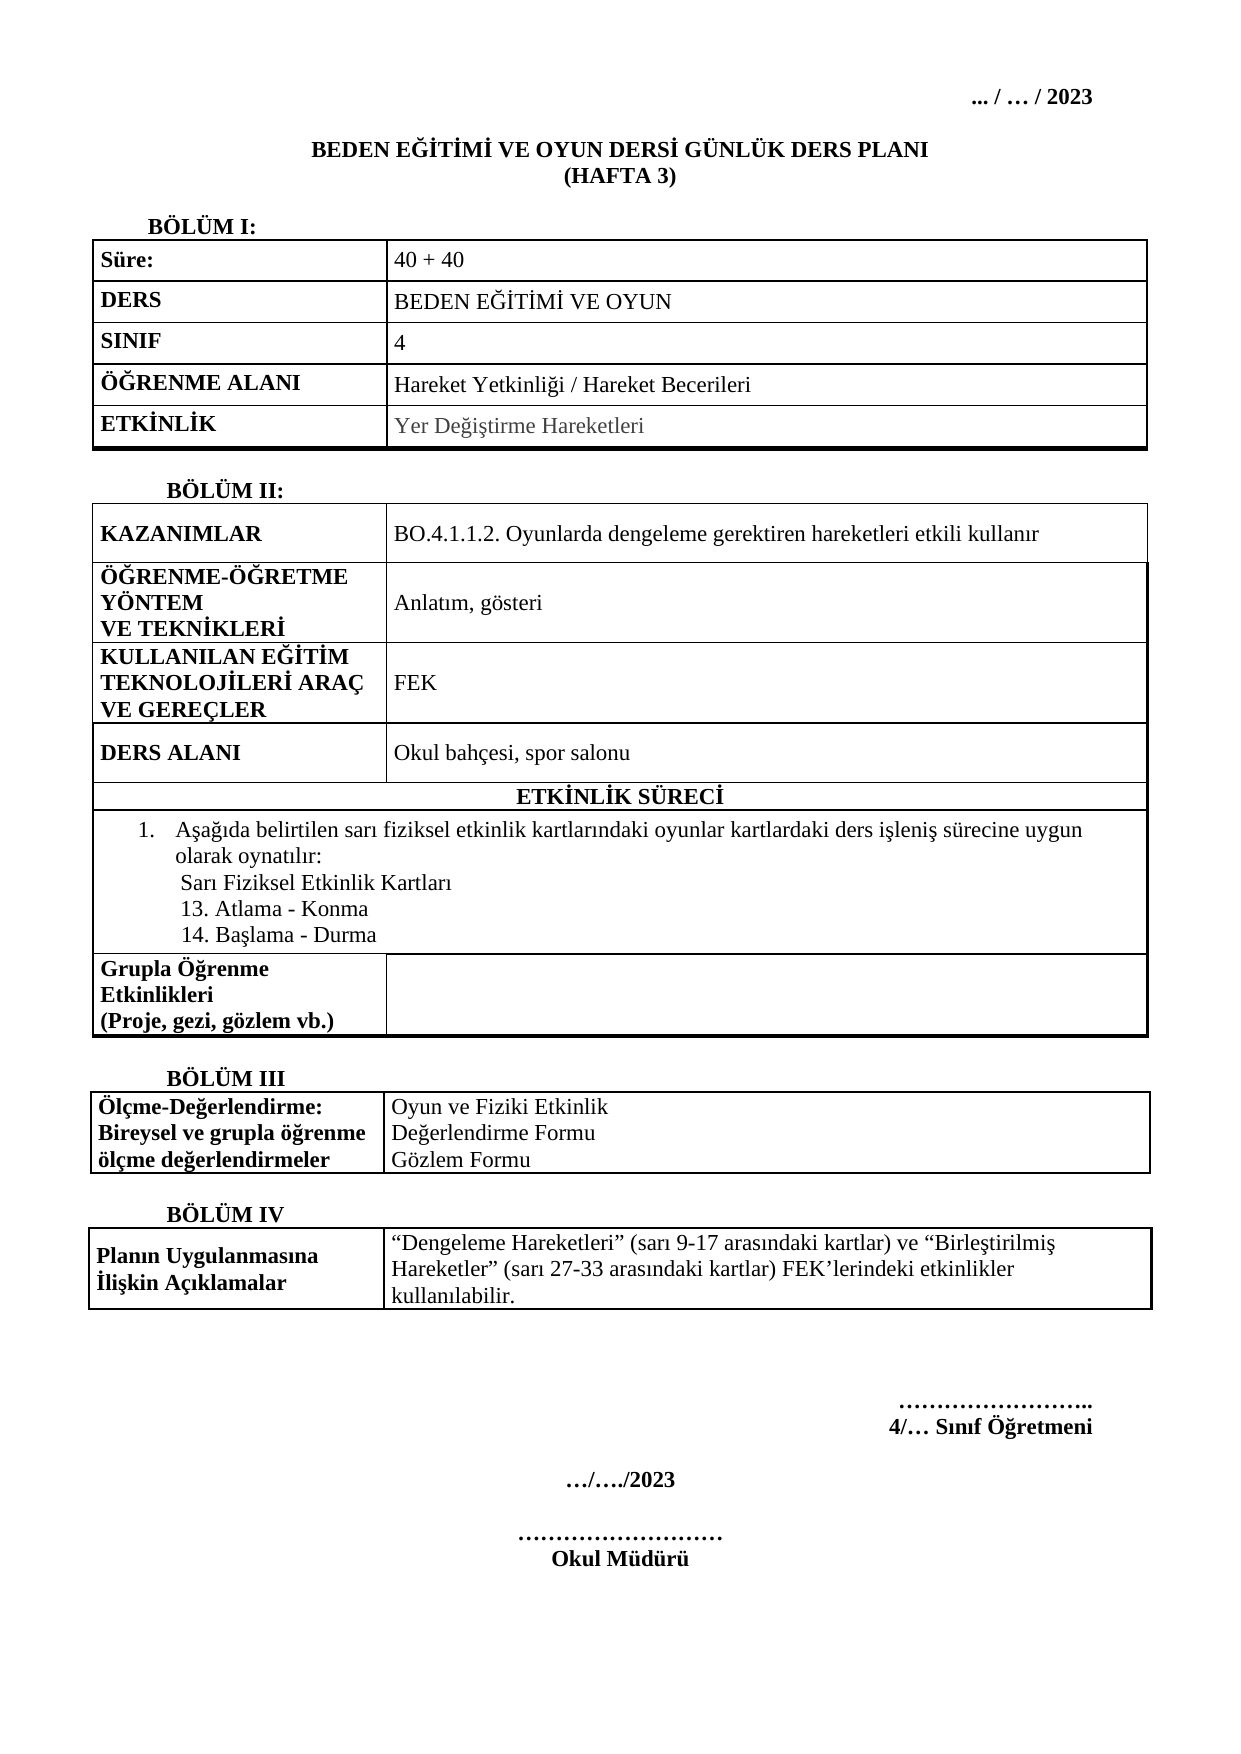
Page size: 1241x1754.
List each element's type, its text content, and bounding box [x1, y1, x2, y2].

table_cell Okul bahçesi, spor salonu [387, 724, 1146, 781]
table_cell DERS ALANI [94, 724, 386, 781]
table_header 40 + 40 [388, 241, 1146, 280]
text …………………….. [148, 1387, 1093, 1413]
text BÖLÜM II: [148, 477, 1093, 503]
table_cell SINIF [94, 323, 386, 363]
table_cell ETKİNLİK [94, 406, 386, 446]
subtitle BÖLÜM IV [148, 1201, 1093, 1227]
table_header Oyun ve Fiziki Etkinlik Değerlendirme Formu Gözlem Formu [385, 1093, 1149, 1172]
table_cell ÖĞRENME ALANI [94, 365, 386, 404]
table_header BO.4.1.1.2. Oyunlarda dengeleme gerektiren hareketleri etkili kullanır [387, 504, 1147, 562]
table_header “Dengeleme Hareketleri” (sarı 9-17 arasındaki kartlar) ve “Birleştirilmiş Hareketler” (sarı 27-33 arasındaki kartlar) FEK’lerindeki etkinlikler kullanılabilir. [385, 1229, 1150, 1308]
table_cell 4 [388, 323, 1146, 363]
table_cell FEK [387, 643, 1146, 722]
table_cell BEDEN EĞİTİMİ VE OYUN [388, 282, 1146, 322]
table_header KAZANIMLAR [93, 504, 386, 562]
text Okul Müdürü [148, 1545, 1093, 1571]
table_cell Grupla Öğrenme Etkinlikleri (Proje, gezi, gözlem vb.) [94, 954, 386, 1034]
table_header Ölçme-Değerlendirme: Bireysel ve grupla öğrenme ölçme değerlendirmeler [92, 1093, 383, 1172]
subtitle BÖLÜM III [148, 1065, 1093, 1091]
table_cell ÖĞRENME-ÖĞRETME YÖNTEM VE TEKNİKLERİ [93, 563, 386, 642]
table_cell Anlatım, gösteri [387, 563, 1146, 642]
table_cell Aşağıda belirtilen sarı fiziksel etkinlik kartlarındaki oyunlar kartlardaki ders işleniş sürecine uygun olarak oynatılır: Sarı Fiziksel Etkinlik Kartları 13. Atlama - Konma 14. Başlama - Durma [94, 811, 1146, 952]
table_header Planın Uygulanmasına İlişkin Açıklamalar [90, 1229, 383, 1308]
table_cell DERS [94, 282, 386, 322]
table_cell KULLANILAN EĞİTİM TEKNOLOJİLERİ ARAÇ VE GEREÇLER [93, 643, 386, 722]
text BÖLÜM I: [148, 213, 1093, 239]
table_cell Yer Değiştirme Hareketleri [388, 406, 1146, 446]
text 4/… Sınıf Öğretmeni [148, 1413, 1093, 1440]
text …/…./2023 [148, 1466, 1093, 1492]
table_header Süre: [94, 241, 386, 280]
text ... / … / 2023 [148, 83, 1093, 109]
text ……………………… [148, 1519, 1093, 1545]
text (HAFTA 3) [148, 162, 1093, 189]
table_cell Hareket Yetkinliği / Hareket Becerileri [388, 365, 1146, 404]
table_cell ETKİNLİK SÜRECİ [94, 783, 1146, 809]
text BEDEN EĞİTİMİ VE OYUN DERSİ GÜNLÜK DERS PLANI [148, 136, 1093, 162]
table_cell [387, 955, 1146, 1034]
